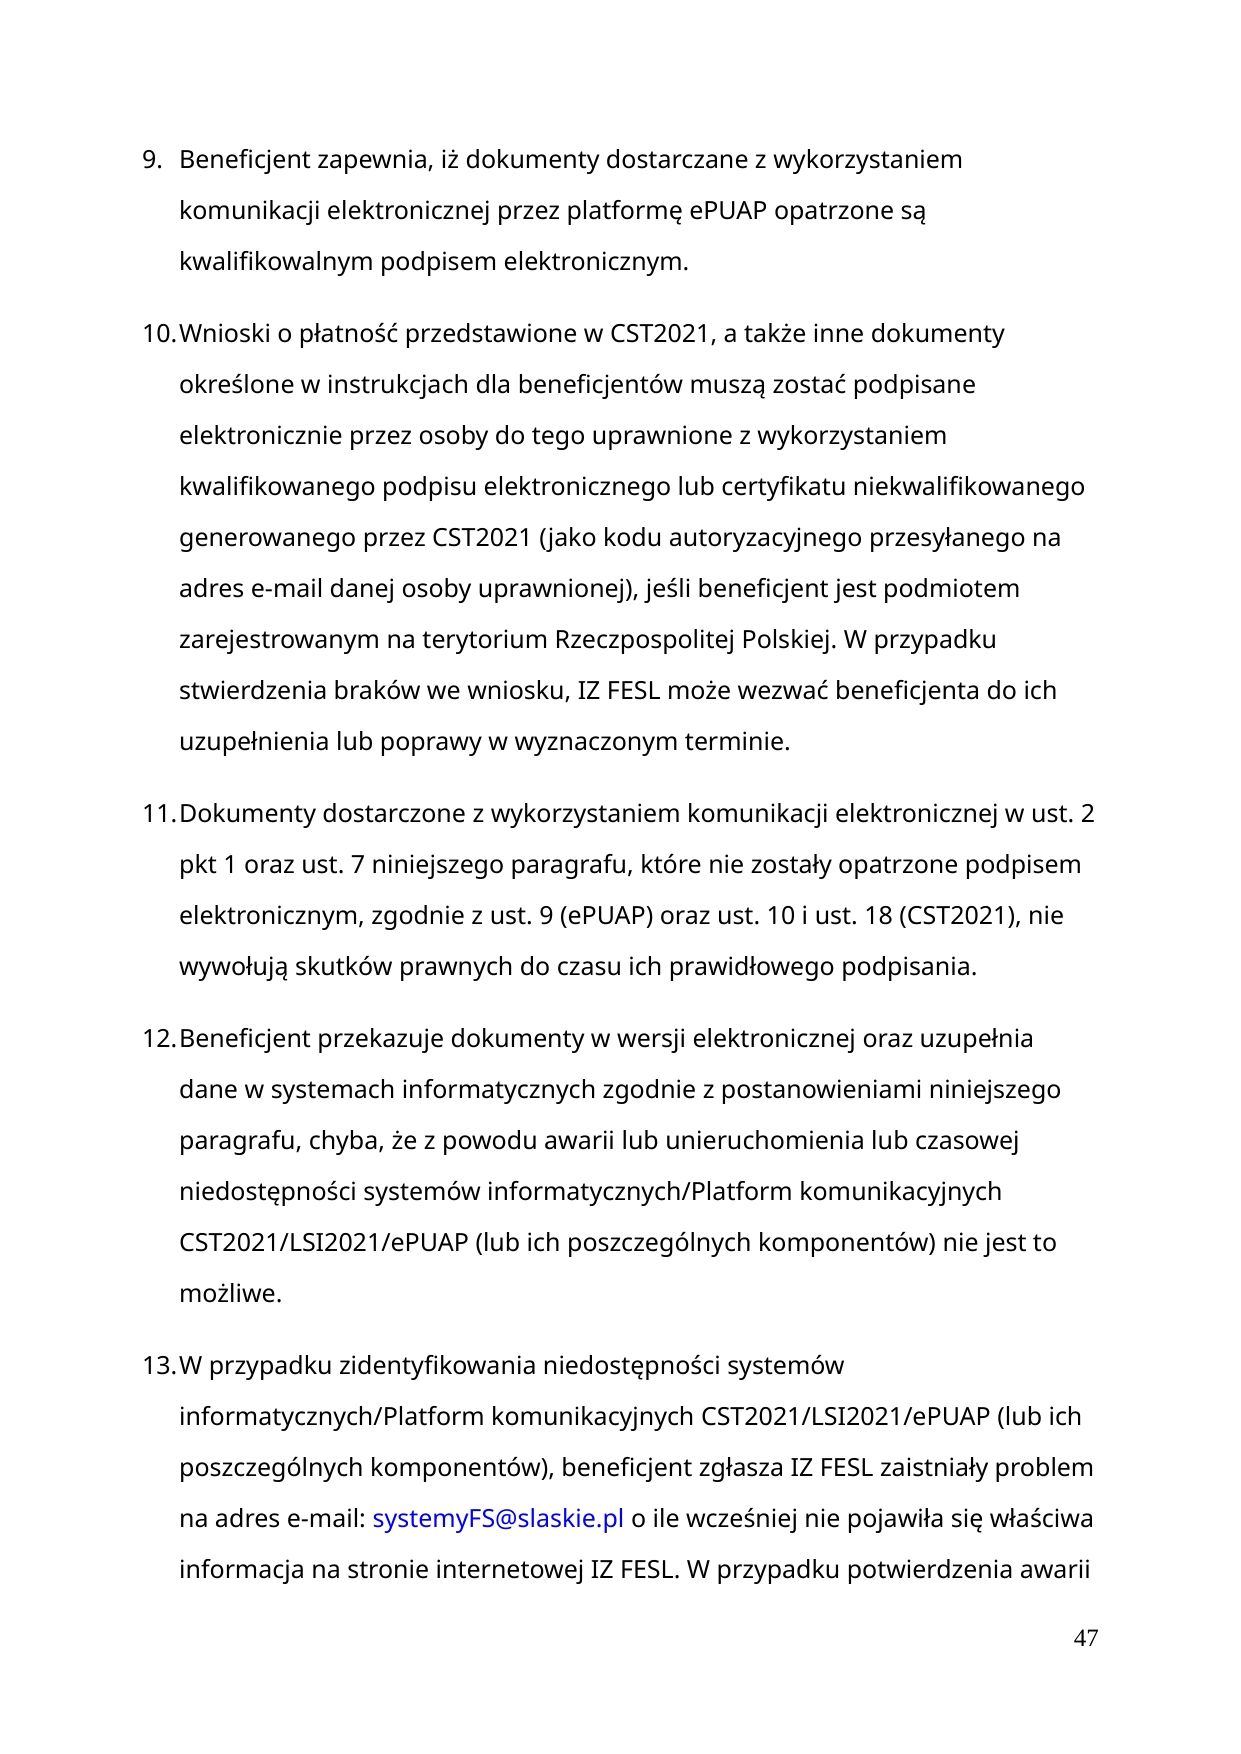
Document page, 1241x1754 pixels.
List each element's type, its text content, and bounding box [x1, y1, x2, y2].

list Dokumenty dostarczone z wykorzystaniem komunikacji elektronicznej w ust. 2 pkt 1 oraz ust. 7 niniejszego paragrafu, które nie zostały opatrzone podpisem elektronicznym, zgodnie z ust. 9 (ePUAP) oraz ust. 10 i ust. 18 (CST2021), nie wywołują skutków prawnych do czasu ich prawidłowego podpisania. [142, 796, 1098, 983]
list Beneficjent przekazuje dokumenty w wersji elektronicznej oraz uzupełnia dane w systemach informatycznych zgodnie z postanowieniami niniejszego paragrafu, chyba, że z powodu awarii lub unieruchomienia lub czasowej niedostępności systemów informatycznych/Platform komunikacyjnych CST2021/LSI2021/ePUAP (lub ich poszczególnych komponentów) nie jest to możliwe. [142, 1021, 1098, 1310]
list Wnioski o płatność przedstawione w CST2021, a także inne dokumenty określone w instrukcjach dla beneficjentów muszą zostać podpisane elektronicznie przez osoby do tego uprawnione z wykorzystaniem kwalifikowanego podpisu elektronicznego lub certyfikatu niekwalifikowanego generowanego przez CST2021 (jako kodu autoryzacyjnego przesyłanego na adres e-mail danej osoby uprawnionej), jeśli beneficjent jest podmiotem zarejestrowanym na terytorium Rzeczpospolitej Polskiej. W przypadku stwierdzenia braków we wniosku, IZ FESL może wezwać beneficjenta do ich uzupełnienia lub poprawy w wyznaczonym terminie. [142, 316, 1098, 758]
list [142, 1348, 1098, 1586]
list Beneficjent zapewnia, iż dokumenty dostarczane z wykorzystaniem komunikacji elektronicznej przez platformę ePUAP opatrzone są kwalifikowalnym podpisem elektronicznym. [142, 142, 1098, 278]
